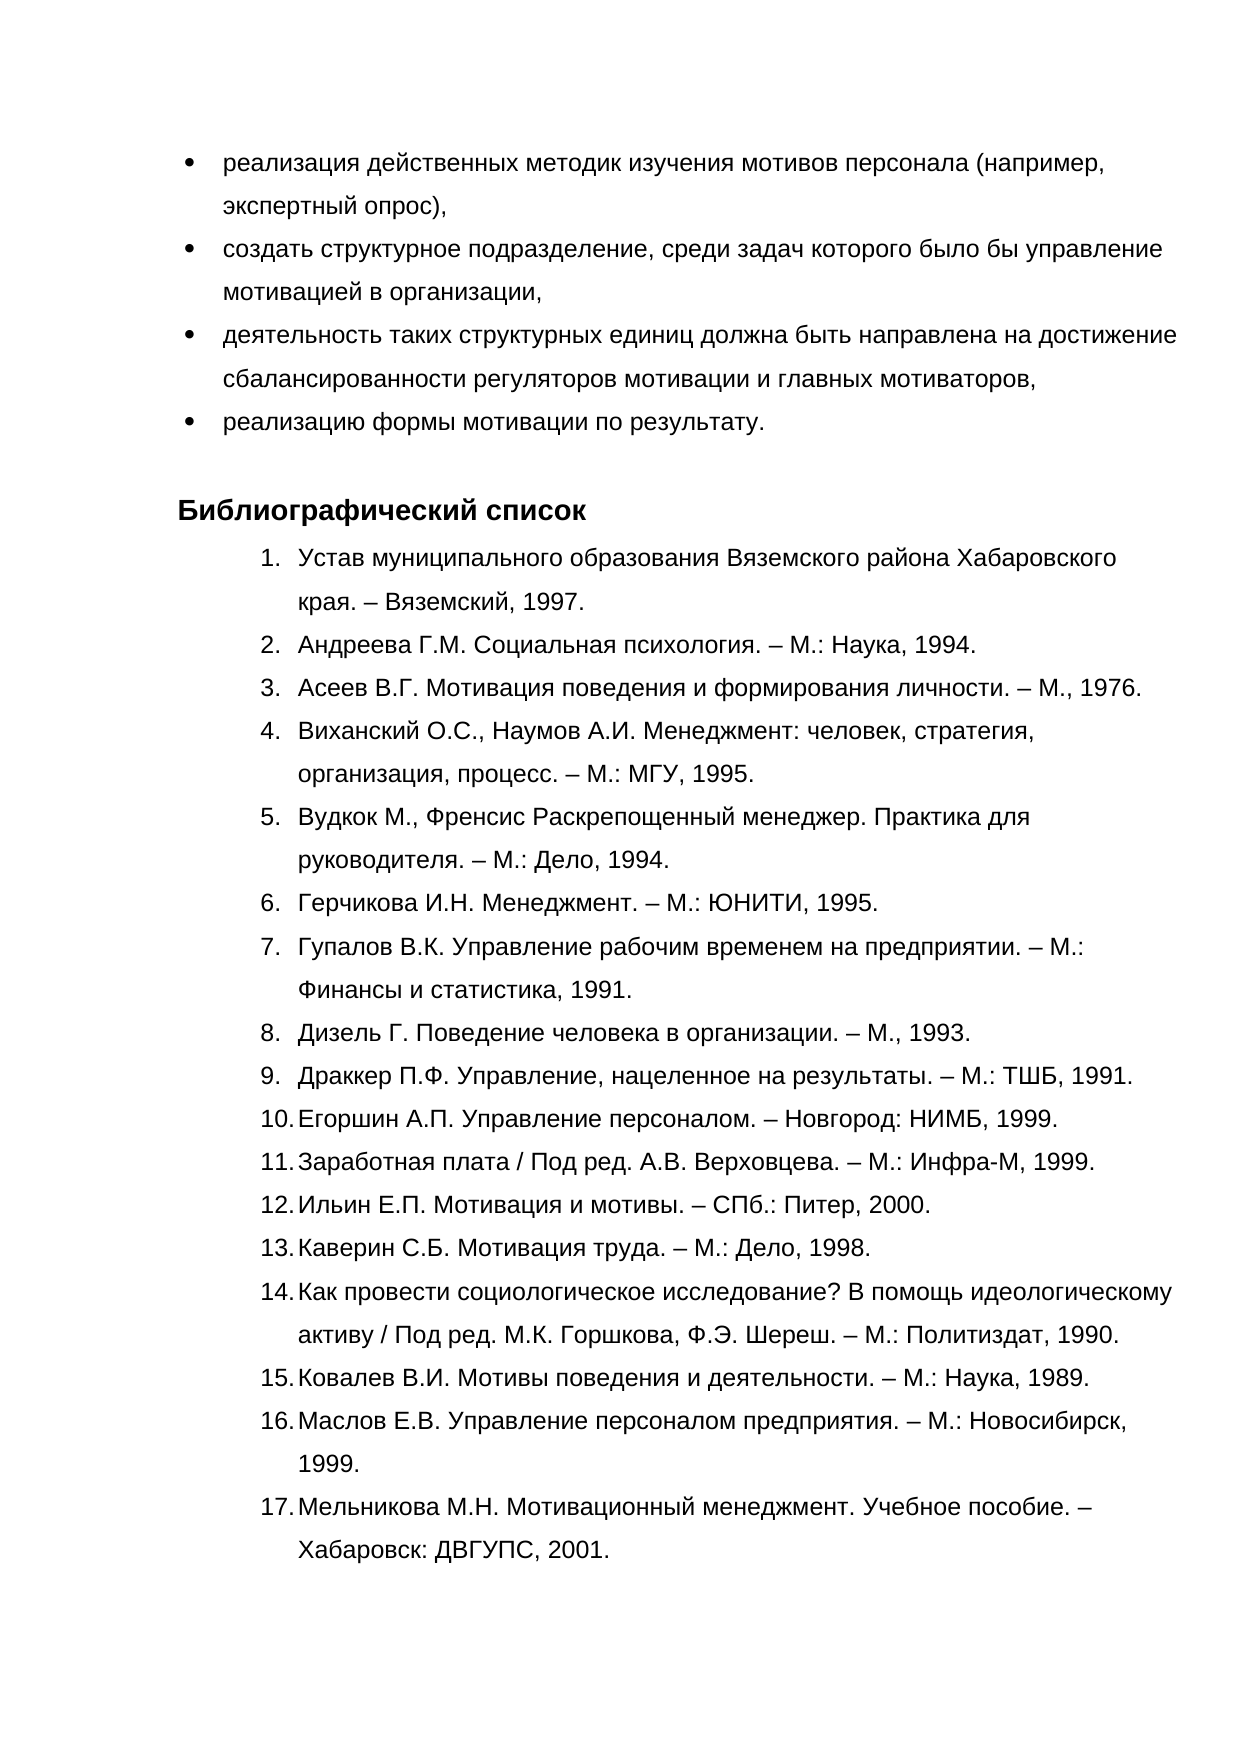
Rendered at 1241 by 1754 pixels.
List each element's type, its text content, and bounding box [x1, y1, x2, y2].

list Егоршин А.П. Управление персоналом. – Новгород: НИМБ, 1999. [260, 1104, 1181, 1133]
list деятельность таких структурных единиц должна быть направлена на достижение сбалансированности регуляторов мотивации и главных мотиваторов, [185, 320, 1181, 392]
list создать структурное подразделение, среди задач которого было бы управление мотивацией в организации, [185, 234, 1181, 306]
list Ильин Е.П. Мотивация и мотивы. – СПб.: Питер, 2000. [260, 1190, 1181, 1219]
text Библиографический список [177, 493, 1181, 527]
list Виханский О.С., Наумов А.И. Менеджмент: человек, стратегия, организация, процесс. – М.: МГУ, 1995. [260, 716, 1181, 788]
list Асеев В.Г. Мотивация поведения и формирования личности. – М., 1976. [260, 673, 1181, 702]
list Устав муниципального образования Вяземского района Хабаровского края. – Вяземский, 1997. [260, 543, 1181, 615]
list Дизель Г. Поведение человека в организации. – М., 1993. [260, 1018, 1181, 1047]
list Драккер П.Ф. Управление, нацеленное на результаты. – М.: ТШБ, 1991. [260, 1061, 1181, 1090]
list реализация действенных методик изучения мотивов персонала (например, экспертный опрос), [185, 148, 1181, 220]
list Мельникова М.Н. Мотивационный менеджмент. Учебное пособие. – Хабаровск: ДВГУПС, 2001. [260, 1492, 1181, 1564]
list реализацию формы мотивации по результату. [185, 407, 1181, 436]
list Маслов Е.В. Управление персоналом предприятия. – М.: Новосибирск, 1999. [260, 1406, 1181, 1478]
list Вудкок М., Френсис Раскрепощенный менеджер. Практика для руководителя. – М.: Дело, 1994. [260, 802, 1181, 874]
list Герчикова И.Н. Менеджмент. – М.: ЮНИТИ, 1995. [260, 888, 1181, 917]
list Каверин С.Б. Мотивация труда. – М.: Дело, 1998. [260, 1233, 1181, 1262]
list Андреева Г.М. Социальная психология. – М.: Наука, 1994. [260, 630, 1181, 658]
list Заработная плата / Под ред. А.В. Верховцева. – М.: Инфра-М, 1999. [260, 1147, 1181, 1176]
list Гупалов В.К. Управление рабочим временем на предприятии. – М.: Финансы и статистика, 1991. [260, 932, 1181, 1003]
list Ковалев В.И. Мотивы поведения и деятельности. – М.: Наука, 1989. [260, 1363, 1181, 1392]
list Как провести социологическое исследование? В помощь идеологическому активу / Под ред. М.К. Горшкова, Ф.Э. Шереш. – М.: Политиздат, 1990. [260, 1277, 1181, 1348]
